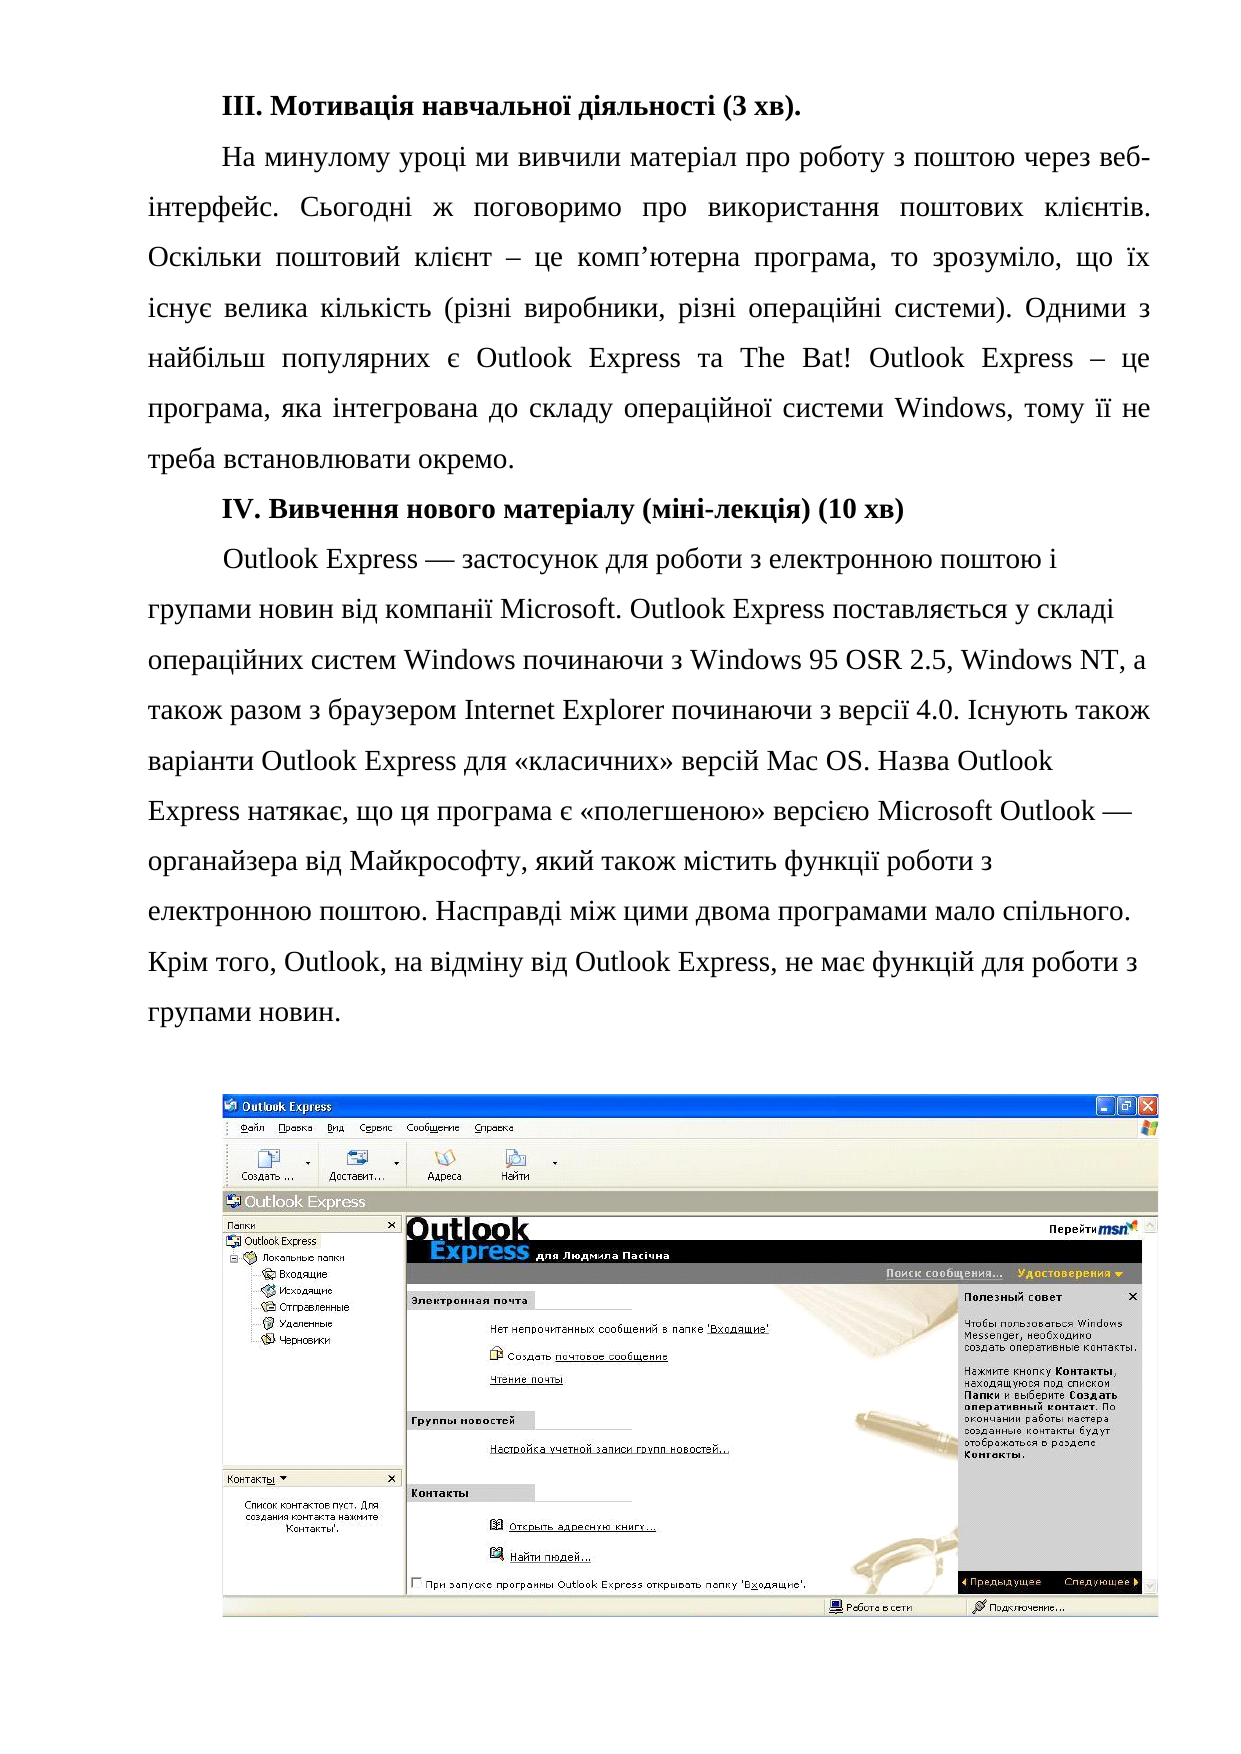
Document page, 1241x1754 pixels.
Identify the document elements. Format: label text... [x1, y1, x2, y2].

text ІІІ. Мотивація навчальної діяльності (3 хв). [148, 88, 1152, 122]
text IV. Вивчення нового матеріалу (міні-лекція) (10 хв) [148, 491, 1152, 524]
text Outlook Express — застосунок для роботи з електронною поштою і групами новин від компанії Microsoft. Outlook Express поставляється у складі операційних систем Windows починаючи з Windows 95 OSR 2.5, Windows NT, а також разом з браузером Internet Explorer починаючи з версії 4.0. Існують також варіанти Outlook Express для «класичних» версій Mac OS. Назва Outlook Express натякає, що ця програма є «полегшеною» версією Microsoft Outlook — органайзера від Майкрософту, який також містить функції роботи з електронною поштою. Насправді між цими двома програмами мало спільного. Крім того, Outlook, на відміну від Outlook Express, не має функцій для роботи з групами новин. [148, 541, 1152, 1028]
text На минулому уроці ми вивчили матеріал про роботу з поштою через веб-інтерфейс. Сьогодні ж поговоримо про використання поштових клієнтів. Оскільки поштовий клієнт – це комп’ютерна програма, то зрозуміло, що їх існує велика кількість (різні виробники, різні операційні системи). Одними з найбільш популярних є Outlook Express та The Bat! Outlook Express – це програма, яка інтегрована до складу операційної системи Windows, тому її не треба встановлювати окремо. [148, 139, 1152, 474]
picture [222, 1094, 1159, 1617]
